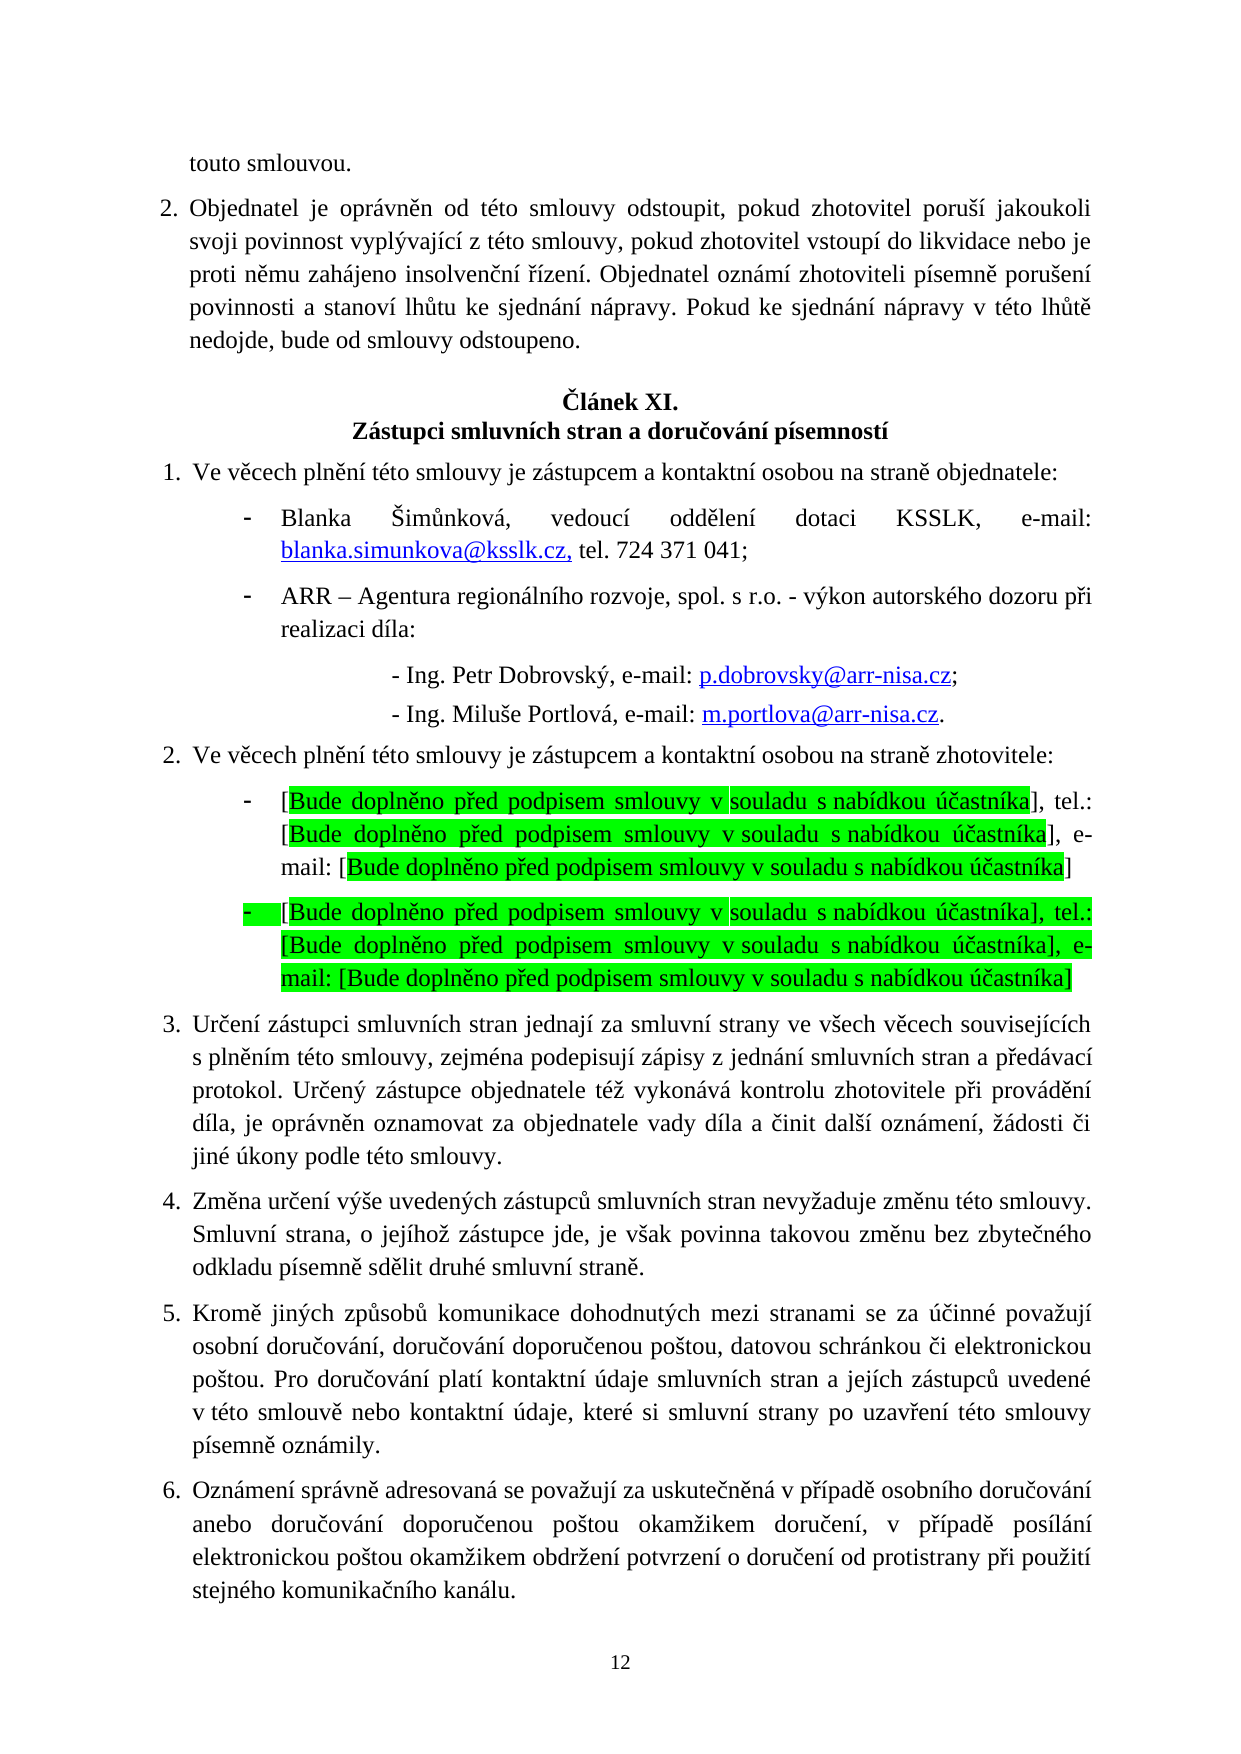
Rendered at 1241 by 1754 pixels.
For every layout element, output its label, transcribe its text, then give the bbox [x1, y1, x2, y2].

text Článek XI. [148, 387, 1092, 416]
list Ve věcech plnění této smlouvy je zástupcem a kontaktní osobou na straně objednatele: [162, 457, 1092, 486]
list Kromě jiných způsobů komunikace dohodnutých mezi stranami se za účinné považují osobní doručování, doručování doporučenou poštou, datovou schránkou či elektronickou poštou. Pro doručování platí kontaktní údaje smluvních stran a jejích zástupců uvedené v této smlouvě nebo kontaktní údaje, které si smluvní strany po uzavření této smlouvy písemně oznámily. [162, 1298, 1092, 1459]
text - Ing. Miluše Portlová, e-mail: m.portlova@arr-nisa.cz. [391, 699, 1092, 728]
text - Ing. Petr Dobrovský, e-mail: p.dobrovsky@arr-nisa.cz; [391, 660, 1092, 688]
list Oznámení správně adresovaná se považují za uskutečněná v případě osobního doručování anebo doručování doporučenou poštou okamžikem doručení, v případě posílání elektronickou poštou okamžikem obdržení potvrzení o doručení od protistrany při použití stejného komunikačního kanálu. [162, 1476, 1092, 1603]
list [Bude doplněno před podpisem smlouvy v souladu s nabídkou účastníka], tel.: [Bude doplněno před podpisem smlouvy v souladu s nabídkou účastníka], e-mail: [Bude doplněno před podpisem smlouvy v souladu s nabídkou účastníka] [243, 897, 1092, 992]
list Ve věcech plnění této smlouvy je zástupcem a kontaktní osobou na straně zhotovitele: [162, 740, 1092, 769]
list Změna určení výše uvedených zástupců smluvních stran nevyžaduje změnu této smlouvy. Smluvní strana, o jejíhož zástupce jde, je však povinna takovou změnu bez zbytečného odkladu písemně sdělit druhé smluvní straně. [162, 1186, 1092, 1281]
text Zástupci smluvních stran a doručování písemností [148, 416, 1092, 444]
list Blanka Šimůnková, vedoucí oddělení dotaci KSSLK, e-mail: blanka.simunkova@ksslk.cz, tel. 724 371 041; [243, 503, 1092, 564]
list Objednatel je oprávněn od této smlouvy odstoupit, pokud zhotovitel poruší jakoukoli svoji povinnost vyplývající z této smlouvy, pokud zhotovitel vstoupí do likvidace nebo je proti němu zahájeno insolvenční řízení. Objednatel oznámí zhotoviteli písemně porušení povinnosti a stanoví lhůtu ke sjednání nápravy. Pokud ke sjednání nápravy v této lhůtě nedojde, bude od smlouvy odstoupeno. [159, 193, 1092, 354]
list [Bude doplněno před podpisem smlouvy v souladu s nabídkou účastníka], tel.: [Bude doplněno před podpisem smlouvy v souladu s nabídkou účastníka], e-mail: [Bude doplněno před podpisem smlouvy v souladu s nabídkou účastníka] [243, 786, 1092, 881]
list ARR – Agentura regionálního rozvoje, spol. s r.o. - výkon autorského dozoru při realizaci díla: [243, 581, 1092, 643]
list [159, 148, 1092, 176]
list Určení zástupci smluvních stran jednají za smluvní strany ve všech věcech souvisejících s plněním této smlouvy, zejména podepisují zápisy z jednání smluvních stran a předávací protokol. Určený zástupce objednatele též vykonává kontrolu zhotovitele při provádění díla, je oprávněn oznamovat za objednatele vady díla a činit další oznámení, žádosti či jiné úkony podle této smlouvy. [162, 1009, 1092, 1170]
